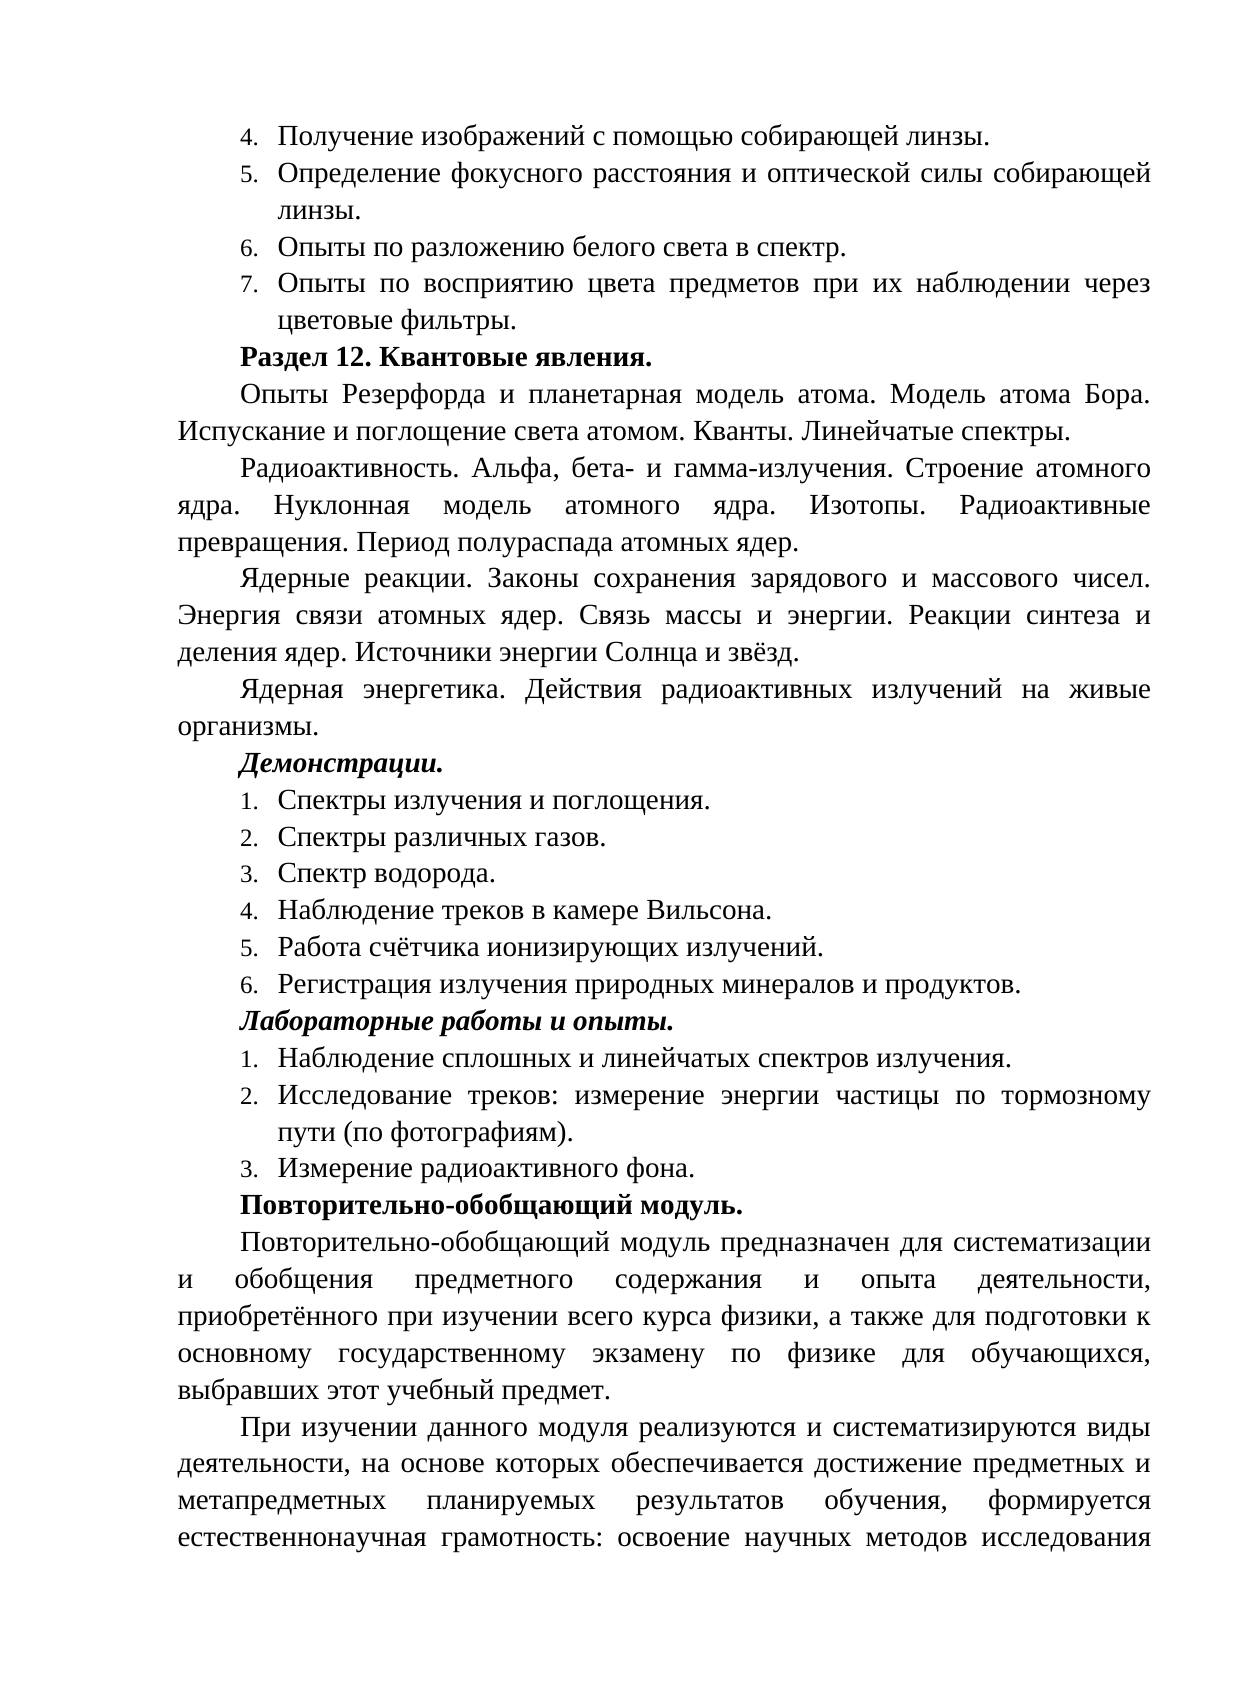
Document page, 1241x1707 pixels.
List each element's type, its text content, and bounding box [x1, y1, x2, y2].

text Ядерная энергетика. Действия радиоактивных излучений на живые организмы. [177, 671, 1152, 742]
text Демонстрации. [177, 745, 1152, 778]
text Повторительно-обобщающий модуль предназначен для систематизации и обобщения предметного содержания и опыта деятельности, приобретённого при изучении всего курса физики, а также для подготовки к основному государственному экзамену по физике для обучающихся, выбравших этот учебный предмет. [177, 1224, 1152, 1405]
text Опыты Резерфорда и планетарная модель атома. Модель атома Бора. Испускание и поглощение света атомом. Кванты. Линейчатые спектры. [177, 376, 1152, 447]
list Спектр водорода. [240, 856, 1152, 889]
list Наблюдение сплошных и линейчатых спектров излучения. [240, 1040, 1152, 1073]
text Раздел 12. Квантовые явления. [177, 339, 1152, 373]
text Радиоактивность. Альфа, бета- и гамма-излучения. Строение атомного ядра. Нуклонная модель атомного ядра. Изотопы. Радиоактивные превращения. Период полураспада атомных ядер. [177, 450, 1152, 557]
list Опыты по восприятию цвета предметов при их наблюдении через цветовые фильтры. [240, 266, 1152, 336]
list Наблюдение треков в камере Вильсона. [240, 892, 1152, 926]
list Получение изображений с помощью собирающей линзы. [240, 118, 1152, 152]
text Ядерные реакции. Законы сохранения зарядового и массового чисел. Энергия связи атомных ядер. Связь массы и энергии. Реакции синтеза и деления ядер. Источники энергии Солнца и звёзд. [177, 561, 1152, 668]
text Лабораторные работы и опыты. [177, 1003, 1152, 1037]
list Регистрация излучения природных минералов и продуктов. [240, 966, 1152, 1000]
list Работа счётчика ионизирующих излучений. [240, 929, 1152, 963]
list Опыты по разложению белого света в спектр. [240, 229, 1152, 262]
list Спектры излучения и поглощения. [240, 782, 1152, 815]
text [177, 1409, 1152, 1553]
list Исследование треков: измерение энергии частицы по тормозному пути (по фотографиям). [240, 1077, 1152, 1147]
list Измерение радиоактивного фона. [240, 1151, 1152, 1184]
text Повторительно-обобщающий модуль. [177, 1187, 1152, 1221]
list Спектры различных газов. [240, 819, 1152, 852]
list Определение фокусного расстояния и оптической силы собирающей линзы. [240, 155, 1152, 225]
